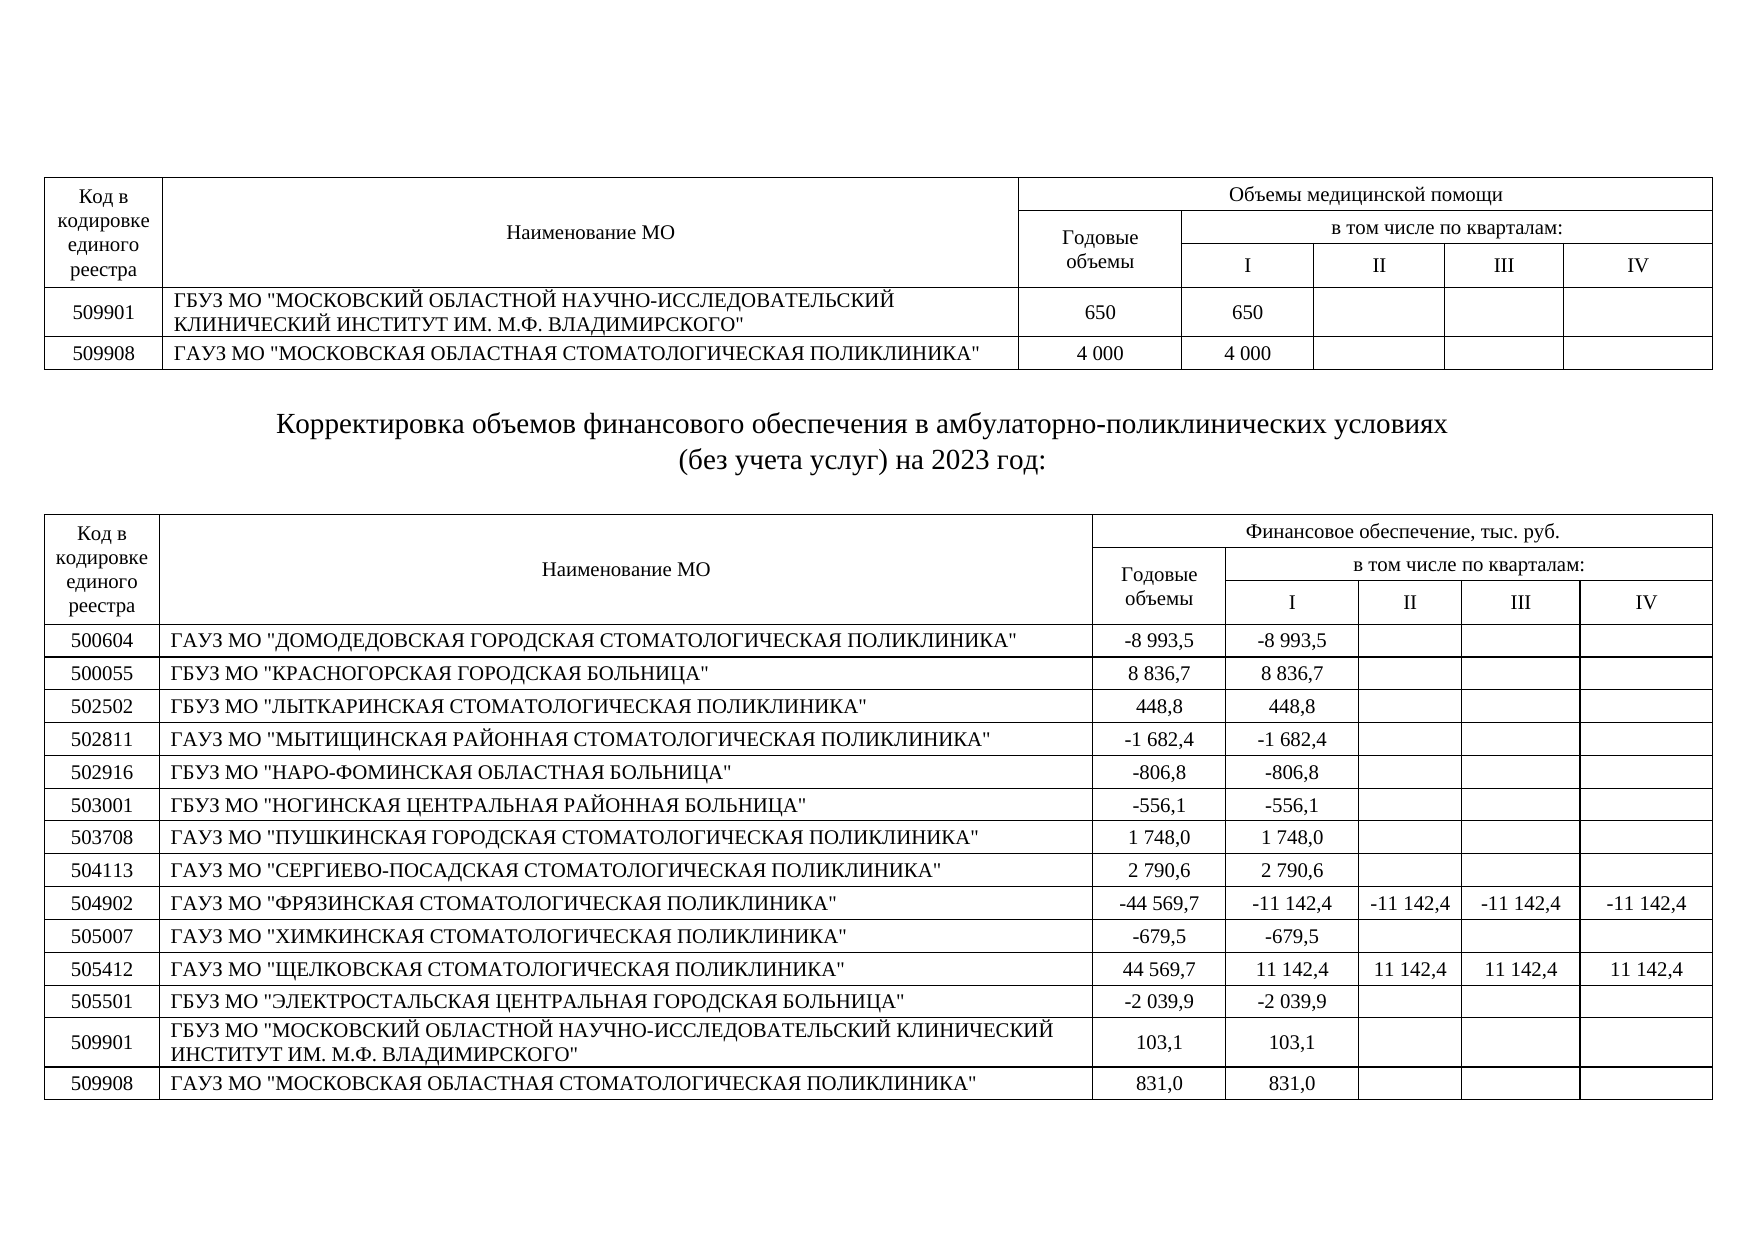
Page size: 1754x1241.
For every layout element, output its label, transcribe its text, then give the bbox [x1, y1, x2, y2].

table_cell [1462, 821, 1579, 853]
table_cell 509901 [45, 288, 162, 336]
table_cell 505412 [45, 953, 159, 984]
table_cell 4 000 [1019, 337, 1181, 368]
table_header Код в кодировке единого реестра [45, 515, 159, 623]
table_cell ГАУЗ МО "МЫТИЩИНСКАЯ РАЙОННАЯ СТОМАТОЛОГИЧЕСКАЯ ПОЛИКЛИНИКА" [160, 723, 1092, 755]
text (без учета услуг) на 2023 год: [89, 442, 1636, 475]
table_header Финансовое обеспечение, тыс. руб. [1093, 515, 1712, 547]
table_cell 502811 [45, 723, 159, 755]
table_cell 831,0 [1226, 1068, 1358, 1099]
table_cell III [1445, 244, 1563, 287]
table_cell [1462, 920, 1579, 952]
table_header Наименование МО [160, 515, 1092, 623]
table_cell 4 000 [1182, 337, 1313, 368]
table_cell [1462, 658, 1579, 689]
table_cell [1445, 337, 1563, 368]
table_cell -556,1 [1226, 789, 1358, 820]
table_cell [1359, 756, 1461, 788]
table_cell II [1314, 244, 1444, 287]
table_cell [1462, 1068, 1579, 1099]
table_cell [1462, 789, 1579, 820]
table_cell 503001 [45, 789, 159, 820]
table_cell ГБУЗ МО "ЭЛЕКТРОСТАЛЬСКАЯ ЦЕНТРАЛЬНАЯ ГОРОДСКАЯ БОЛЬНИЦА" [160, 986, 1092, 1017]
table_cell 8 836,7 [1093, 658, 1225, 689]
table_cell [1581, 789, 1712, 820]
table_cell [1314, 337, 1444, 368]
table_cell II [1359, 581, 1461, 623]
table_cell [1581, 1018, 1712, 1066]
table_cell 11 142,4 [1581, 953, 1712, 984]
table_cell [1564, 337, 1712, 368]
table_cell 505501 [45, 986, 159, 1017]
table_cell 44 569,7 [1093, 953, 1225, 984]
table_cell -11 142,4 [1581, 887, 1712, 919]
table_cell [1581, 1068, 1712, 1099]
table_cell 2 790,6 [1226, 854, 1358, 886]
table_cell III [1462, 581, 1579, 623]
table_cell ГБУЗ МО "НАРО-ФОМИНСКАЯ ОБЛАСТНАЯ БОЛЬНИЦА" [160, 756, 1092, 788]
table_cell 509908 [45, 1068, 159, 1099]
table_cell -679,5 [1226, 920, 1358, 952]
table_cell [1359, 1068, 1461, 1099]
table_cell 509901 [45, 1018, 159, 1066]
table_cell [1462, 690, 1579, 722]
table_cell ГАУЗ МО "МОСКОВСКАЯ ОБЛАСТНАЯ СТОМАТОЛОГИЧЕСКАЯ ПОЛИКЛИНИКА" [163, 337, 1018, 368]
table_cell -2 039,9 [1226, 986, 1358, 1017]
table_cell [1359, 625, 1461, 656]
text Корректировка объемов финансового обеспечения в амбулаторно-поликлинических условиях [89, 406, 1636, 439]
table_cell I [1182, 244, 1313, 287]
table_cell [1314, 288, 1444, 336]
table_cell -2 039,9 [1093, 986, 1225, 1017]
table_cell [1359, 854, 1461, 886]
table_cell в том числе по кварталам: [1182, 211, 1712, 243]
table_cell [1359, 821, 1461, 853]
table_cell [1581, 920, 1712, 952]
table_cell [1462, 986, 1579, 1017]
table_cell 505007 [45, 920, 159, 952]
table_cell ГБУЗ МО "МОСКОВСКИЙ ОБЛАСТНОЙ НАУЧНО-ИССЛЕДОВАТЕЛЬСКИЙ КЛИНИЧЕСКИЙ ИНСТИТУТ ИМ. М.Ф. ВЛАДИМИРСКОГО" [160, 1018, 1092, 1066]
table_cell ГАУЗ МО "ЩЕЛКОВСКАЯ СТОМАТОЛОГИЧЕСКАЯ ПОЛИКЛИНИКА" [160, 953, 1092, 984]
table_cell [1581, 986, 1712, 1017]
table_header Наименование МО [163, 178, 1018, 287]
table_cell 448,8 [1226, 690, 1358, 722]
table_cell [1359, 690, 1461, 722]
table_cell [1462, 1018, 1579, 1066]
table_cell [1581, 658, 1712, 689]
table_cell -806,8 [1093, 756, 1225, 788]
table_cell -806,8 [1226, 756, 1358, 788]
table_cell Годовые объемы [1019, 211, 1181, 287]
table_cell [1581, 723, 1712, 755]
table_cell [1581, 756, 1712, 788]
table_cell 11 142,4 [1359, 953, 1461, 984]
table_cell ГБУЗ МО "ЛЫТКАРИНСКАЯ СТОМАТОЛОГИЧЕСКАЯ ПОЛИКЛИНИКА" [160, 690, 1092, 722]
table_cell [1359, 723, 1461, 755]
table_cell I [1226, 581, 1358, 623]
table_cell -679,5 [1093, 920, 1225, 952]
table_cell [1359, 1018, 1461, 1066]
table_cell 503708 [45, 821, 159, 853]
table_cell [1581, 821, 1712, 853]
table_cell ГАУЗ МО "ПУШКИНСКАЯ ГОРОДСКАЯ СТОМАТОЛОГИЧЕСКАЯ ПОЛИКЛИНИКА" [160, 821, 1092, 853]
table_cell 504902 [45, 887, 159, 919]
table_cell [1462, 625, 1579, 656]
table_cell -1 682,4 [1093, 723, 1225, 755]
table_cell 650 [1182, 288, 1313, 336]
table_cell 504113 [45, 854, 159, 886]
table_cell 103,1 [1093, 1018, 1225, 1066]
table_cell -11 142,4 [1359, 887, 1461, 919]
table_cell Годовые объемы [1093, 548, 1225, 623]
table_cell [1581, 690, 1712, 722]
table_header Код в кодировке единого реестра [45, 178, 162, 287]
table_cell 8 836,7 [1226, 658, 1358, 689]
table_cell IV [1581, 581, 1712, 623]
table_cell -1 682,4 [1226, 723, 1358, 755]
table_cell IV [1564, 244, 1712, 287]
table_cell 1 748,0 [1093, 821, 1225, 853]
table_cell [1359, 658, 1461, 689]
table_cell [1462, 854, 1579, 886]
table_cell 650 [1019, 288, 1181, 336]
table_cell 103,1 [1226, 1018, 1358, 1066]
table_cell -11 142,4 [1462, 887, 1579, 919]
table_cell -8 993,5 [1093, 625, 1225, 656]
table_cell 831,0 [1093, 1068, 1225, 1099]
table_cell ГАУЗ МО "ХИМКИНСКАЯ СТОМАТОЛОГИЧЕСКАЯ ПОЛИКЛИНИКА" [160, 920, 1092, 952]
table_cell -44 569,7 [1093, 887, 1225, 919]
table_cell в том числе по кварталам: [1226, 548, 1712, 580]
table_cell [1462, 723, 1579, 755]
table_cell [1462, 756, 1579, 788]
table_cell ГБУЗ МО "МОСКОВСКИЙ ОБЛАСТНОЙ НАУЧНО-ИССЛЕДОВАТЕЛЬСКИЙ КЛИНИЧЕСКИЙ ИНСТИТУТ ИМ. М.Ф. ВЛАДИМИРСКОГО" [163, 288, 1018, 336]
table_cell 509908 [45, 337, 162, 368]
table_cell ГАУЗ МО "ДОМОДЕДОВСКАЯ ГОРОДСКАЯ СТОМАТОЛОГИЧЕСКАЯ ПОЛИКЛИНИКА" [160, 625, 1092, 656]
table_cell -556,1 [1093, 789, 1225, 820]
table_cell ГАУЗ МО "ФРЯЗИНСКАЯ СТОМАТОЛОГИЧЕСКАЯ ПОЛИКЛИНИКА" [160, 887, 1092, 919]
table_cell 11 142,4 [1226, 953, 1358, 984]
table_cell 2 790,6 [1093, 854, 1225, 886]
table_cell ГБУЗ МО "КРАСНОГОРСКАЯ ГОРОДСКАЯ БОЛЬНИЦА" [160, 658, 1092, 689]
table_cell [1359, 789, 1461, 820]
table_cell 500604 [45, 625, 159, 656]
table_cell [1564, 288, 1712, 336]
table_cell ГАУЗ МО "СЕРГИЕВО-ПОСАДСКАЯ СТОМАТОЛОГИЧЕСКАЯ ПОЛИКЛИНИКА" [160, 854, 1092, 886]
table_cell 500055 [45, 658, 159, 689]
table_cell 11 142,4 [1462, 953, 1579, 984]
table_cell ГАУЗ МО "МОСКОВСКАЯ ОБЛАСТНАЯ СТОМАТОЛОГИЧЕСКАЯ ПОЛИКЛИНИКА" [160, 1068, 1092, 1099]
table_cell -11 142,4 [1226, 887, 1358, 919]
table_cell [1445, 288, 1563, 336]
table_cell 502916 [45, 756, 159, 788]
table_cell 502502 [45, 690, 159, 722]
table_cell 1 748,0 [1226, 821, 1358, 853]
table_cell [1359, 986, 1461, 1017]
table_cell [1359, 920, 1461, 952]
table_cell [1581, 854, 1712, 886]
table_cell 448,8 [1093, 690, 1225, 722]
table_cell [1581, 625, 1712, 656]
table_header Объемы медицинской помощи [1019, 178, 1712, 210]
table_cell ГБУЗ МО "НОГИНСКАЯ ЦЕНТРАЛЬНАЯ РАЙОННАЯ БОЛЬНИЦА" [160, 789, 1092, 820]
table_cell -8 993,5 [1226, 625, 1358, 656]
